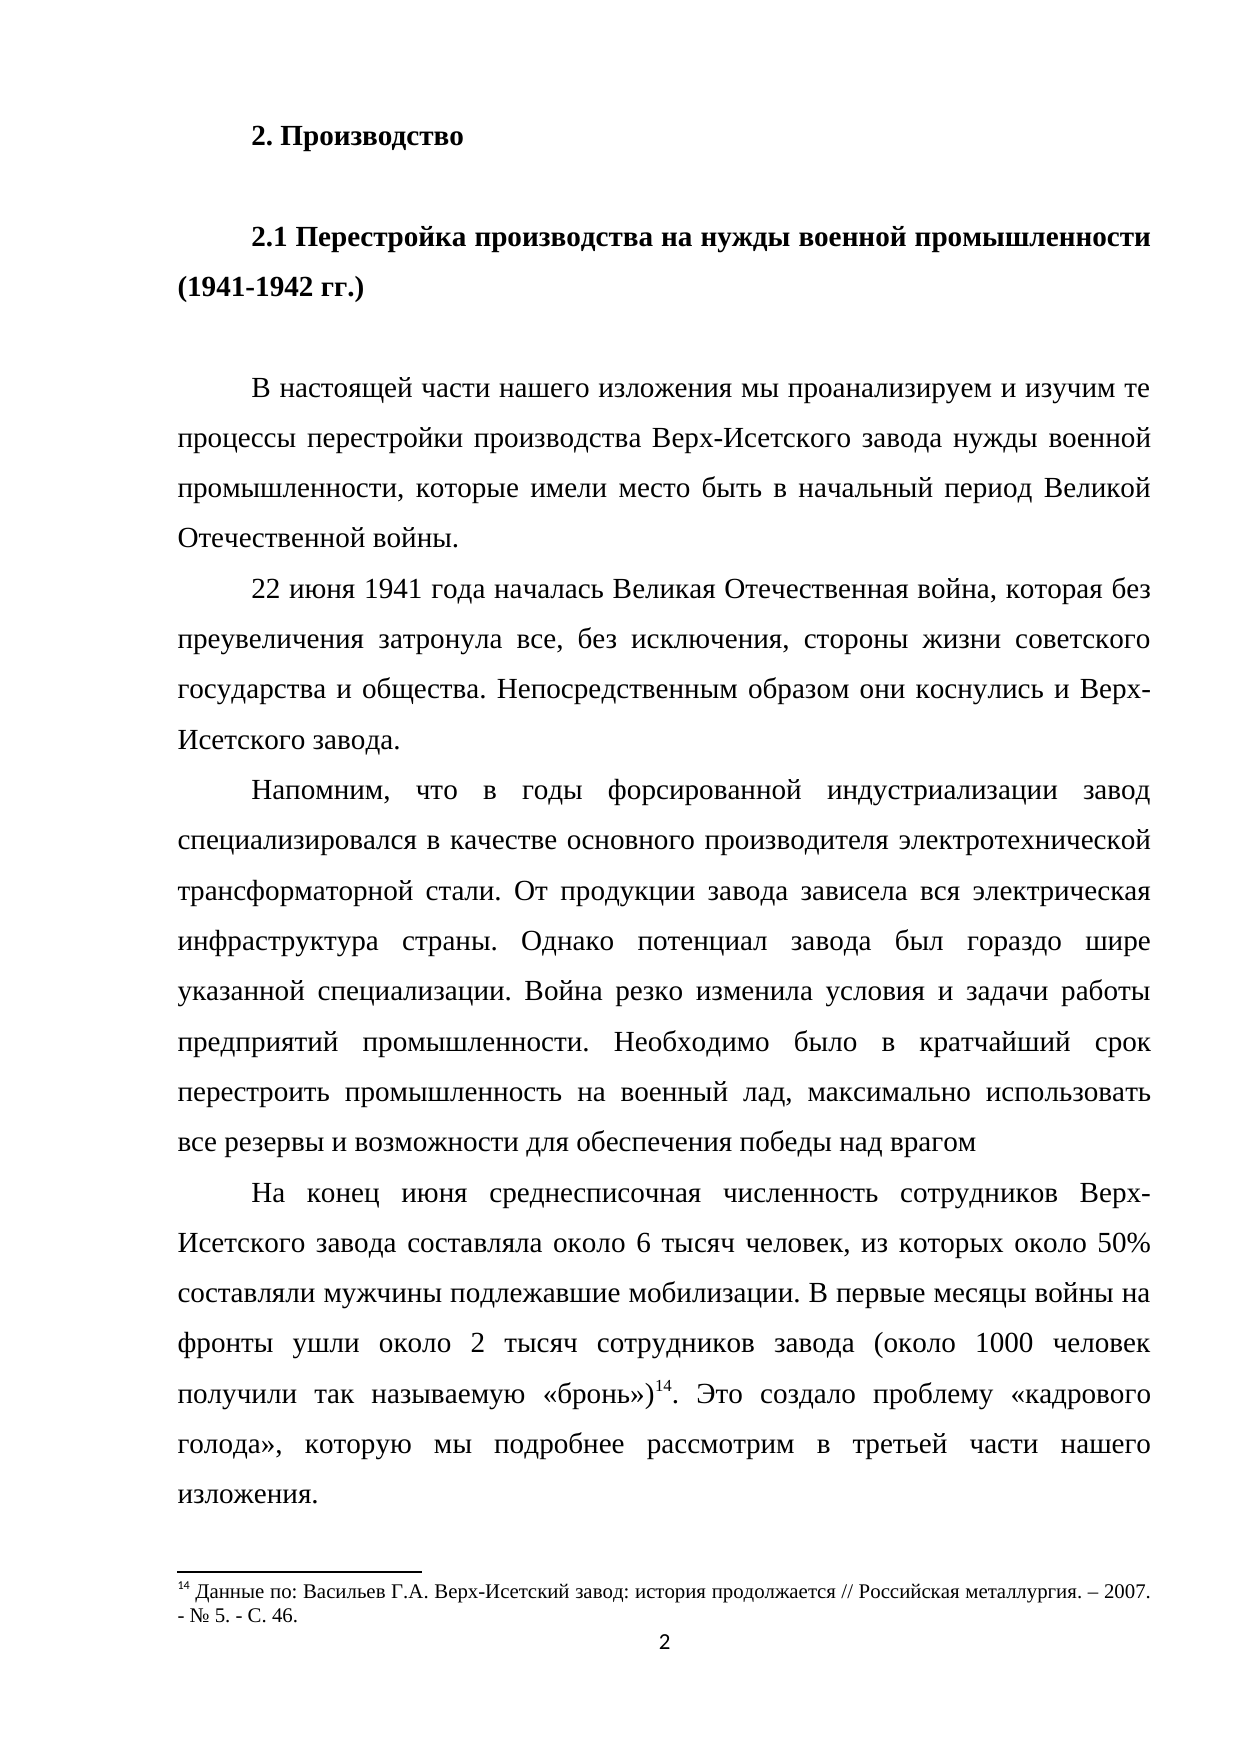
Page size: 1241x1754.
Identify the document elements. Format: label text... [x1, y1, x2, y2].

subtitle 2. Производство [177, 118, 1152, 152]
text 22 июня 1941 года началась Великая Отечественная война, которая без преувеличения затронула все, без исключения, стороны жизни советского государства и общества. Непосредственным образом они коснулись и Верх-Исетского завода. [177, 571, 1152, 755]
text На конец июня среднесписочная численность сотрудников Верх-Исетского завода составляла около 6 тысяч человек, из которых около 50% составляли мужчины подлежавшие мобилизации. В первые месяцы войны на фронты ушли около 2 тысяч сотрудников завода (около 1000 человек получили так называемую «бронь»). Это создало проблему «кадрового голода», которую мы подробнее рассмотрим в третьей части нашего изложения. [177, 1175, 1152, 1510]
subtitle 2.1 Перестройка производства на нужды военной промышленности (1941-1942 гг.) [177, 219, 1152, 303]
text В настоящей части нашего изложения мы проанализируем и изучим те процессы перестройки производства Верх-Исетского завода нужды военной промышленности, которые имели место быть в начальный период Великой Отечественной войны. [177, 370, 1152, 554]
text Напомним, что в годы форсированной индустриализации завод специализировался в качестве основного производителя электротехнической трансформаторной стали. От продукции завода зависела вся электрическая инфраструктура страны. Однако потенциал завода был гораздо шире указанной специализации. Война резко изменила условия и задачи работы предприятий промышленности. Необходимо было в кратчайший срок перестроить промышленность на военный лад, максимально использовать все резервы и возможности для обеспечения победы над врагом [177, 772, 1152, 1158]
